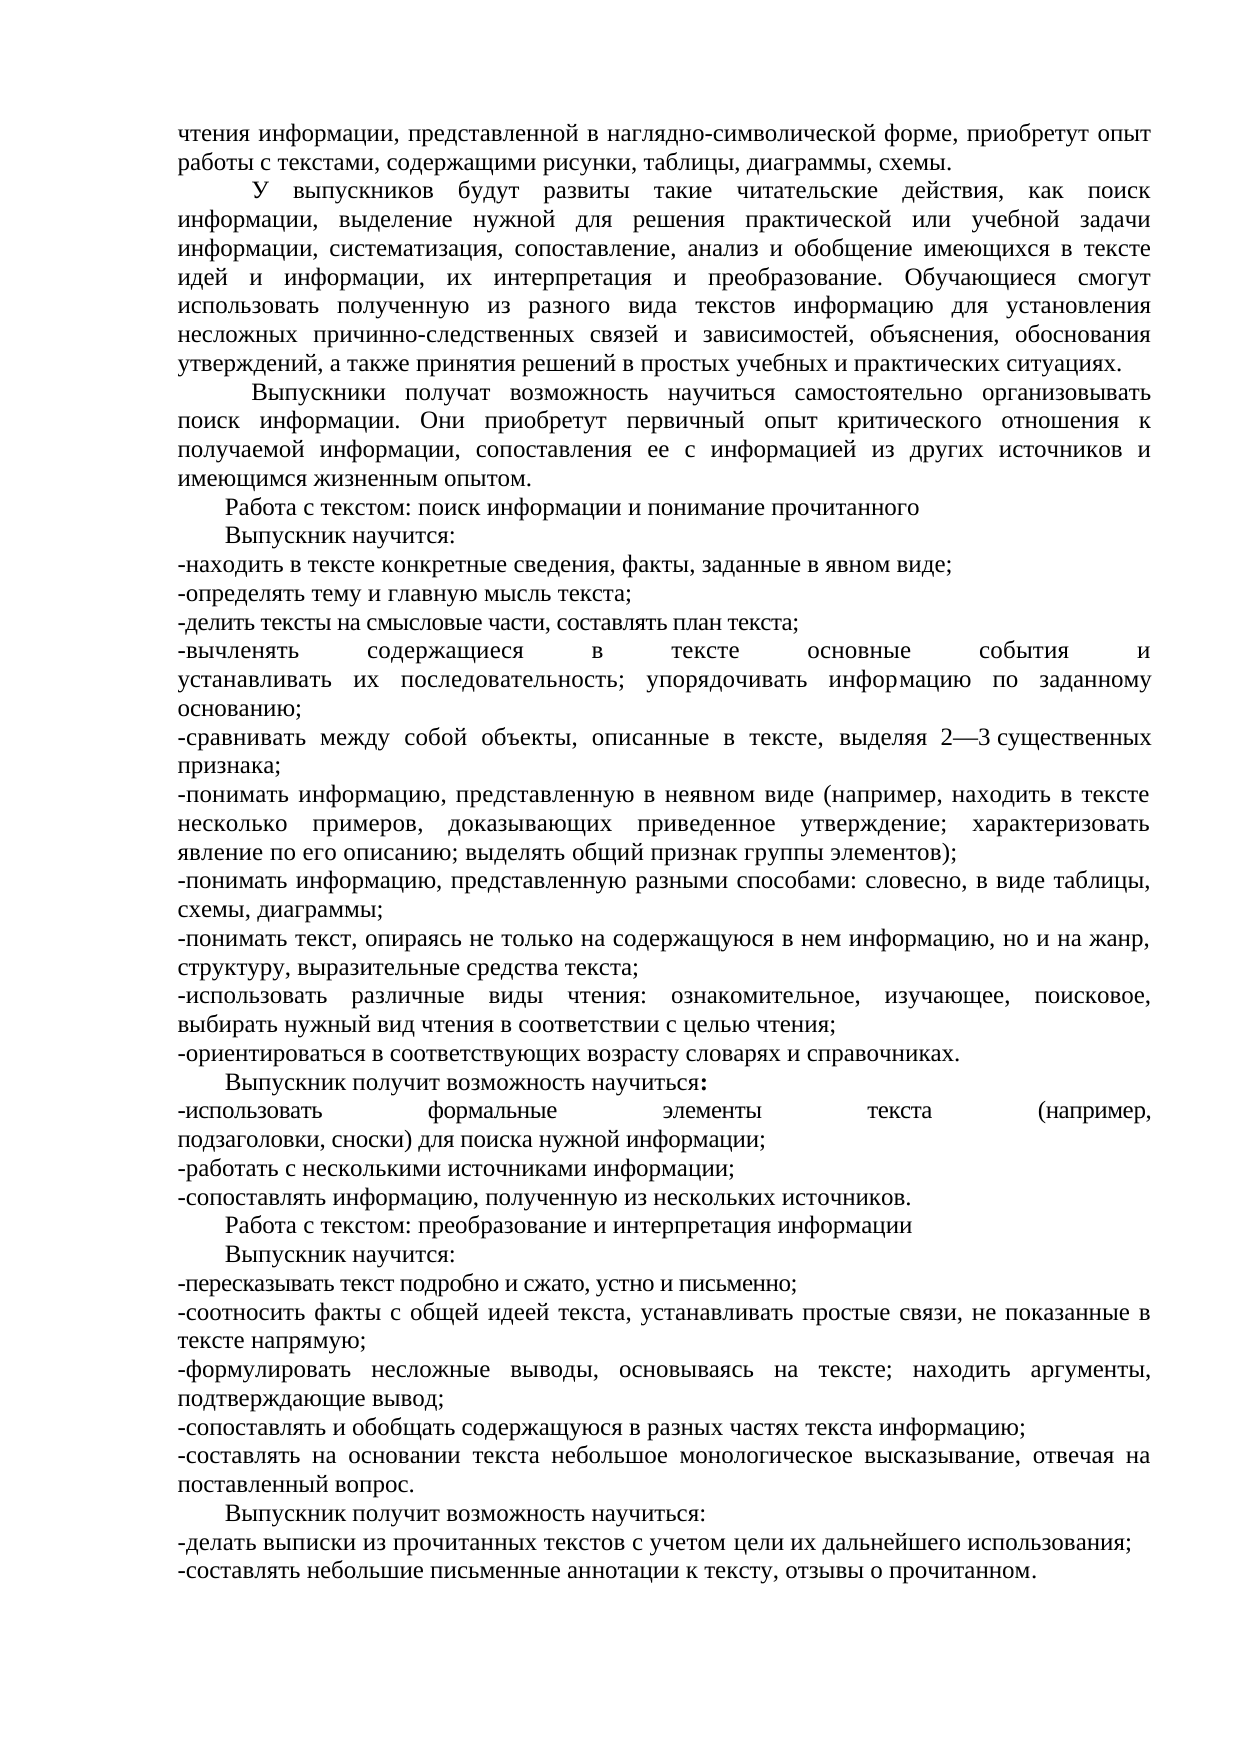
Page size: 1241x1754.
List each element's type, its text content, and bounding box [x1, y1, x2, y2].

text -формулировать несложные выводы, основываясь на тексте; находить аргументы, подтверждающие вывод; [177, 1354, 1152, 1412]
text Выпускник получит возможность научиться: [177, 1067, 1152, 1096]
text Выпускник научится: [177, 1239, 1152, 1268]
text Работа с текстом: поиск информации и понимание прочитанного [177, 492, 1152, 521]
text -работать с несколькими источниками информации; [177, 1153, 1152, 1182]
text -ориентироваться в соответствующих возрасту словарях и справочниках. [177, 1038, 1152, 1067]
text Работа с текстом: преобразование и интерпретация информации [177, 1211, 1152, 1239]
text -определять тему и главную мысль текста; [177, 578, 1152, 607]
text -составлять небольшие письменные аннотации к тексту, отзывы о прочитанном. [177, 1556, 1152, 1584]
text -делать выписки из прочитанных текстов с учетом цели их дальнейшего использования; [177, 1527, 1152, 1556]
text -понимать текст, опираясь не только на содержащуюся в нем информацию, но и на жанр, структуру, выразительные средства текста; [177, 923, 1152, 981]
text -сопоставлять информацию, полученную из нескольких источников. [177, 1182, 1152, 1211]
text -делить тексты на смысловые части, составлять план текста; [177, 607, 1152, 636]
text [177, 118, 1152, 176]
text -понимать информацию, представленную в неявном виде (например, находить в тексте несколько примеров, доказывающих приведенное утверждение; характеризовать явление по его описанию; выделять общий признак группы элементов); [177, 779, 1152, 866]
text -сравнивать между собой объекты, описанные в тексте, выделяя 2—3 существенных признака; [177, 722, 1152, 779]
text -соотносить факты с общей идеей текста, устанавливать простые связи, не показанные в тексте напрямую; [177, 1297, 1152, 1354]
text -использовать различные виды чтения: ознакомительное, изучающее, поисковое, выбирать нужный вид чтения в соответствии с целью чтения; [177, 981, 1152, 1038]
text -сопоставлять и обобщать содержащуюся в разных частях текста информацию; [177, 1412, 1152, 1441]
text -находить в тексте конкретные сведения, факты, заданные в явном виде; [177, 549, 1152, 578]
text -понимать информацию, представленную разными способами: словесно, в виде таблицы, схемы, диаграммы; [177, 866, 1152, 923]
text Выпускник научится: [177, 521, 1152, 549]
text -вычленять содержащиеся в тексте основные события и устанавливать их последовательность; упорядочивать информацию по заданному основанию; [177, 636, 1152, 722]
text У выпускников будут развиты такие читательские действия, как поиск информации, выделение нужной для решения практической или учебной задачи информации, систематизация, сопоставление, анализ и обобщение имеющихся в тексте идей и информации, их интерпретация и преобразование. Обучающиеся смогут использовать полученную из разного вида текстов информацию для установления несложных причинно-следственных связей и зависимостей, объяснения, обоснования утверждений, а также принятия решений в простых учебных и практических ситуациях. [177, 176, 1152, 377]
text -составлять на основании текста небольшое монологическое высказывание, отвечая на поставленный вопрос. [177, 1441, 1152, 1498]
text Выпускник получит возможность научиться: [177, 1498, 1152, 1527]
text Выпускники получат возможность научиться самостоятельно организовывать поиск информации. Они приобретут первичный опыт критического отношения к получаемой информации, сопоставления ее с информацией из других источников и имеющимся жизненным опытом. [177, 377, 1152, 492]
text -использовать формальные элементы текста (например, подзаголовки, сноски) для поиска нужной информации; [177, 1096, 1152, 1153]
text -пересказывать текст подробно и сжато, устно и письменно; [177, 1268, 1152, 1297]
